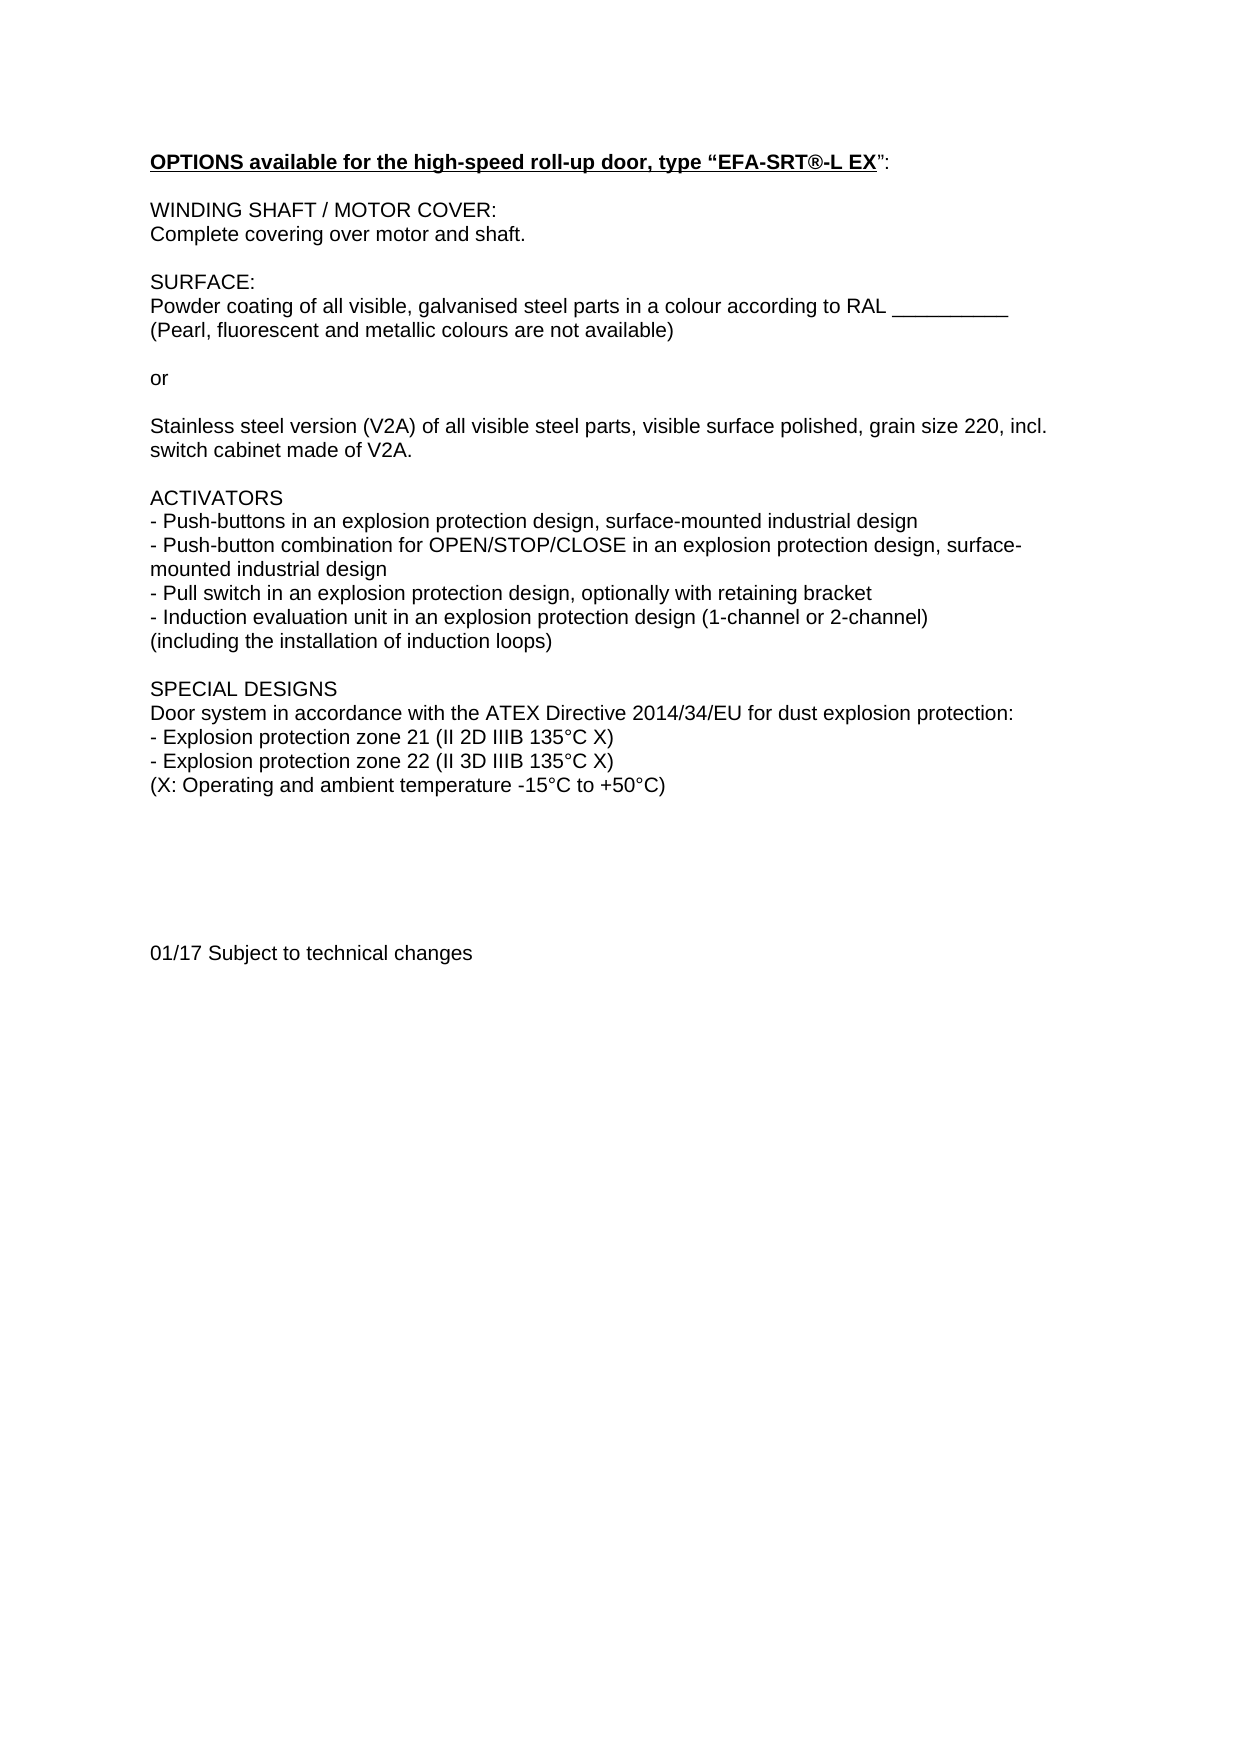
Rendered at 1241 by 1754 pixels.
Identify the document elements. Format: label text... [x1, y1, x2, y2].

text OPTIONS available for the high-speed roll-up door, type “EFA-SRT®-L EX”: WINDING SHAFT / MOTOR COVER: Complete covering over motor and shaft. SURFACE: Powder coating of all visible, galvanised steel parts in a colour according to RAL __________ (Pearl, fluorescent and metallic colours are not available) or Stainless steel version (V2A) of all visible steel parts, visible surface polished, grain size 220, incl. switch cabinet made of V2A. ACTIVATORS - Push-buttons in an explosion protection design, surface-mounted industrial design - Push-button combination for OPEN/STOP/CLOSE in an explosion protection design, surface-mounted industrial design - Pull switch in an explosion protection design, optionally with retaining bracket - Induction evaluation unit in an explosion protection design (1-channel or 2-channel) (including the installation of induction loops) SPECIAL DESIGNS Door system in accordance with the ATEX Directive 2014/34/EU for dust explosion protection: - Explosion protection zone 21 (II 2D IIIB 135°C X) - Explosion protection zone 22 (II 3D IIIB 135°C X) (X: Operating and ambient temperature -15°C to +50°C) 01/17 Subject to technical changes [150, 150, 1090, 964]
